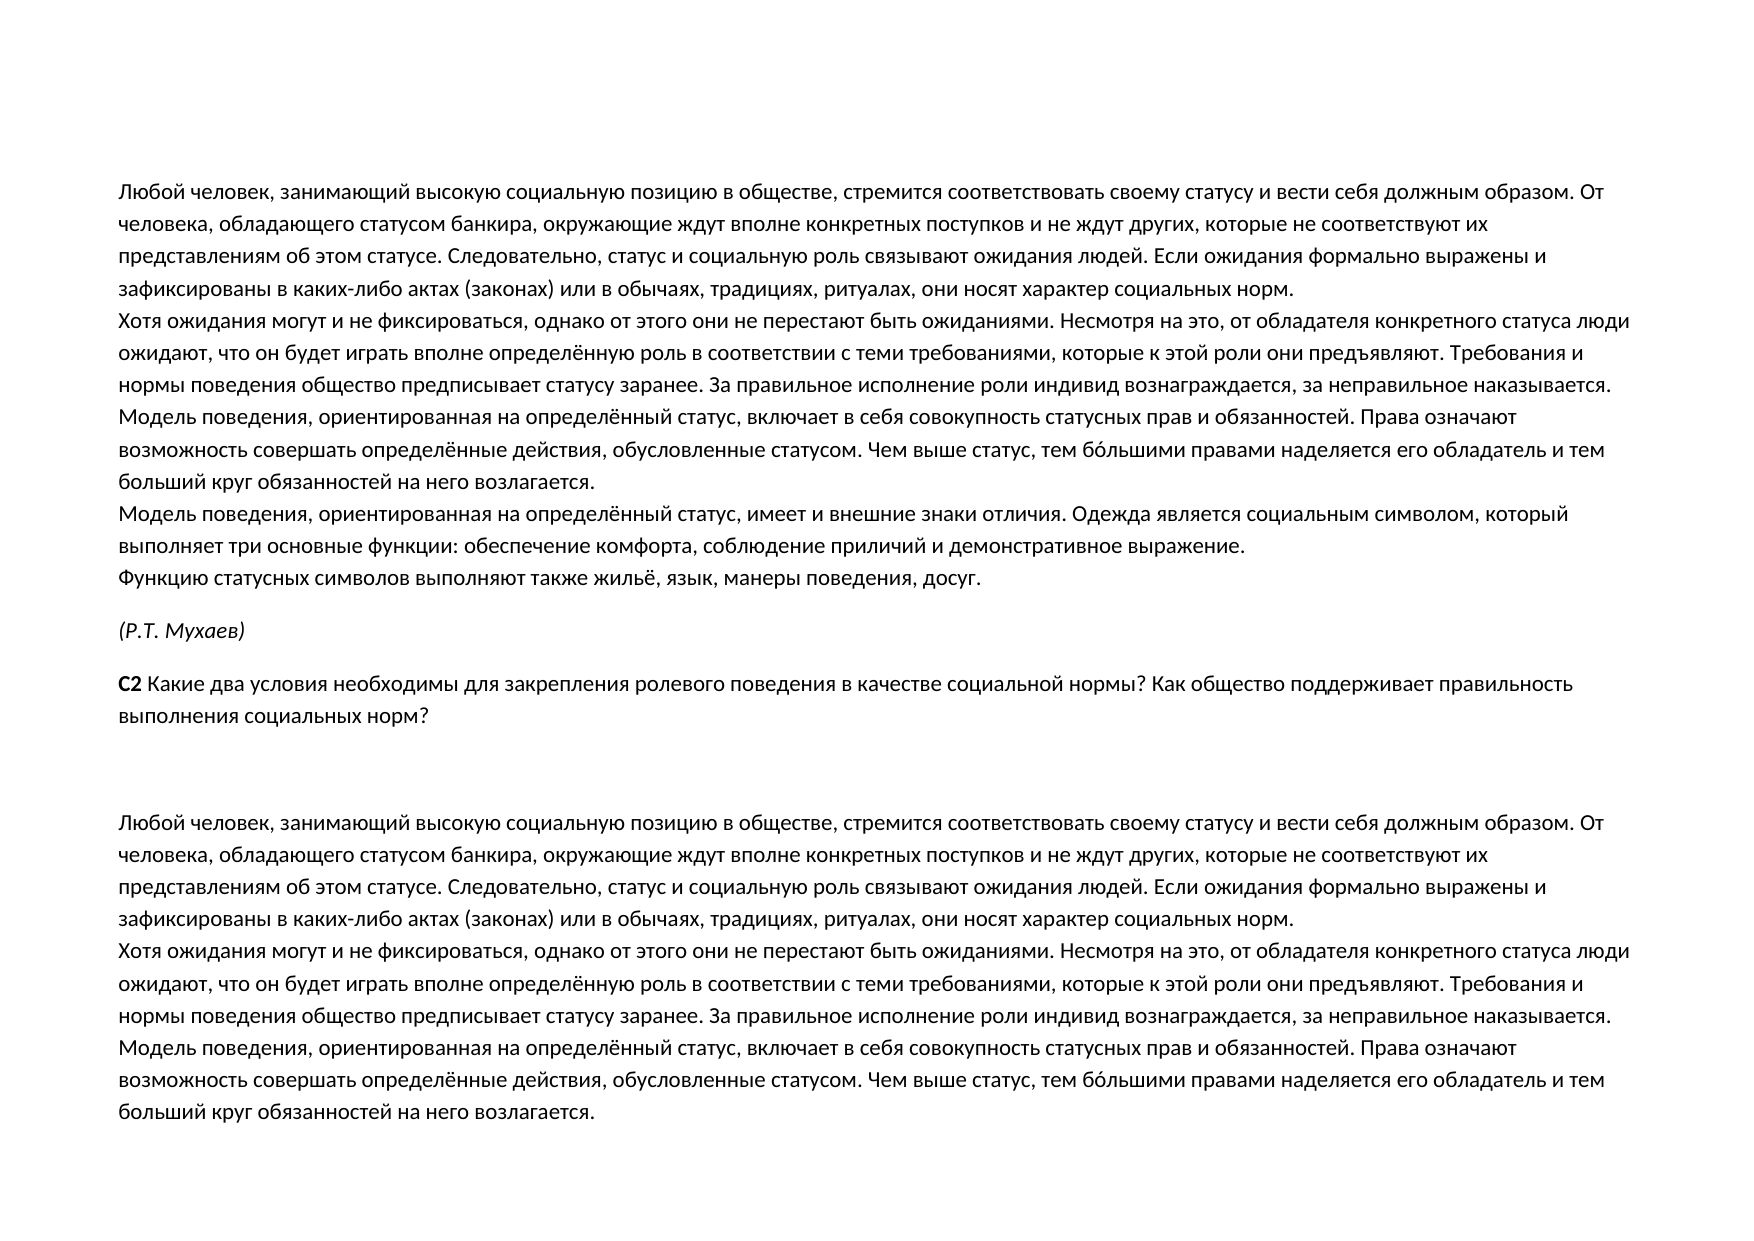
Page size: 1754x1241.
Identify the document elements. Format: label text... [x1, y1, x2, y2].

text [118, 808, 1636, 1125]
text (Р.Т. Мухаев) [118, 616, 1636, 644]
text C2 Какие два условия необходимы для закрепления ролевого поведения в качестве социальной нормы? Как общество поддерживает правильность выполнения социальных норм? [118, 669, 1636, 730]
